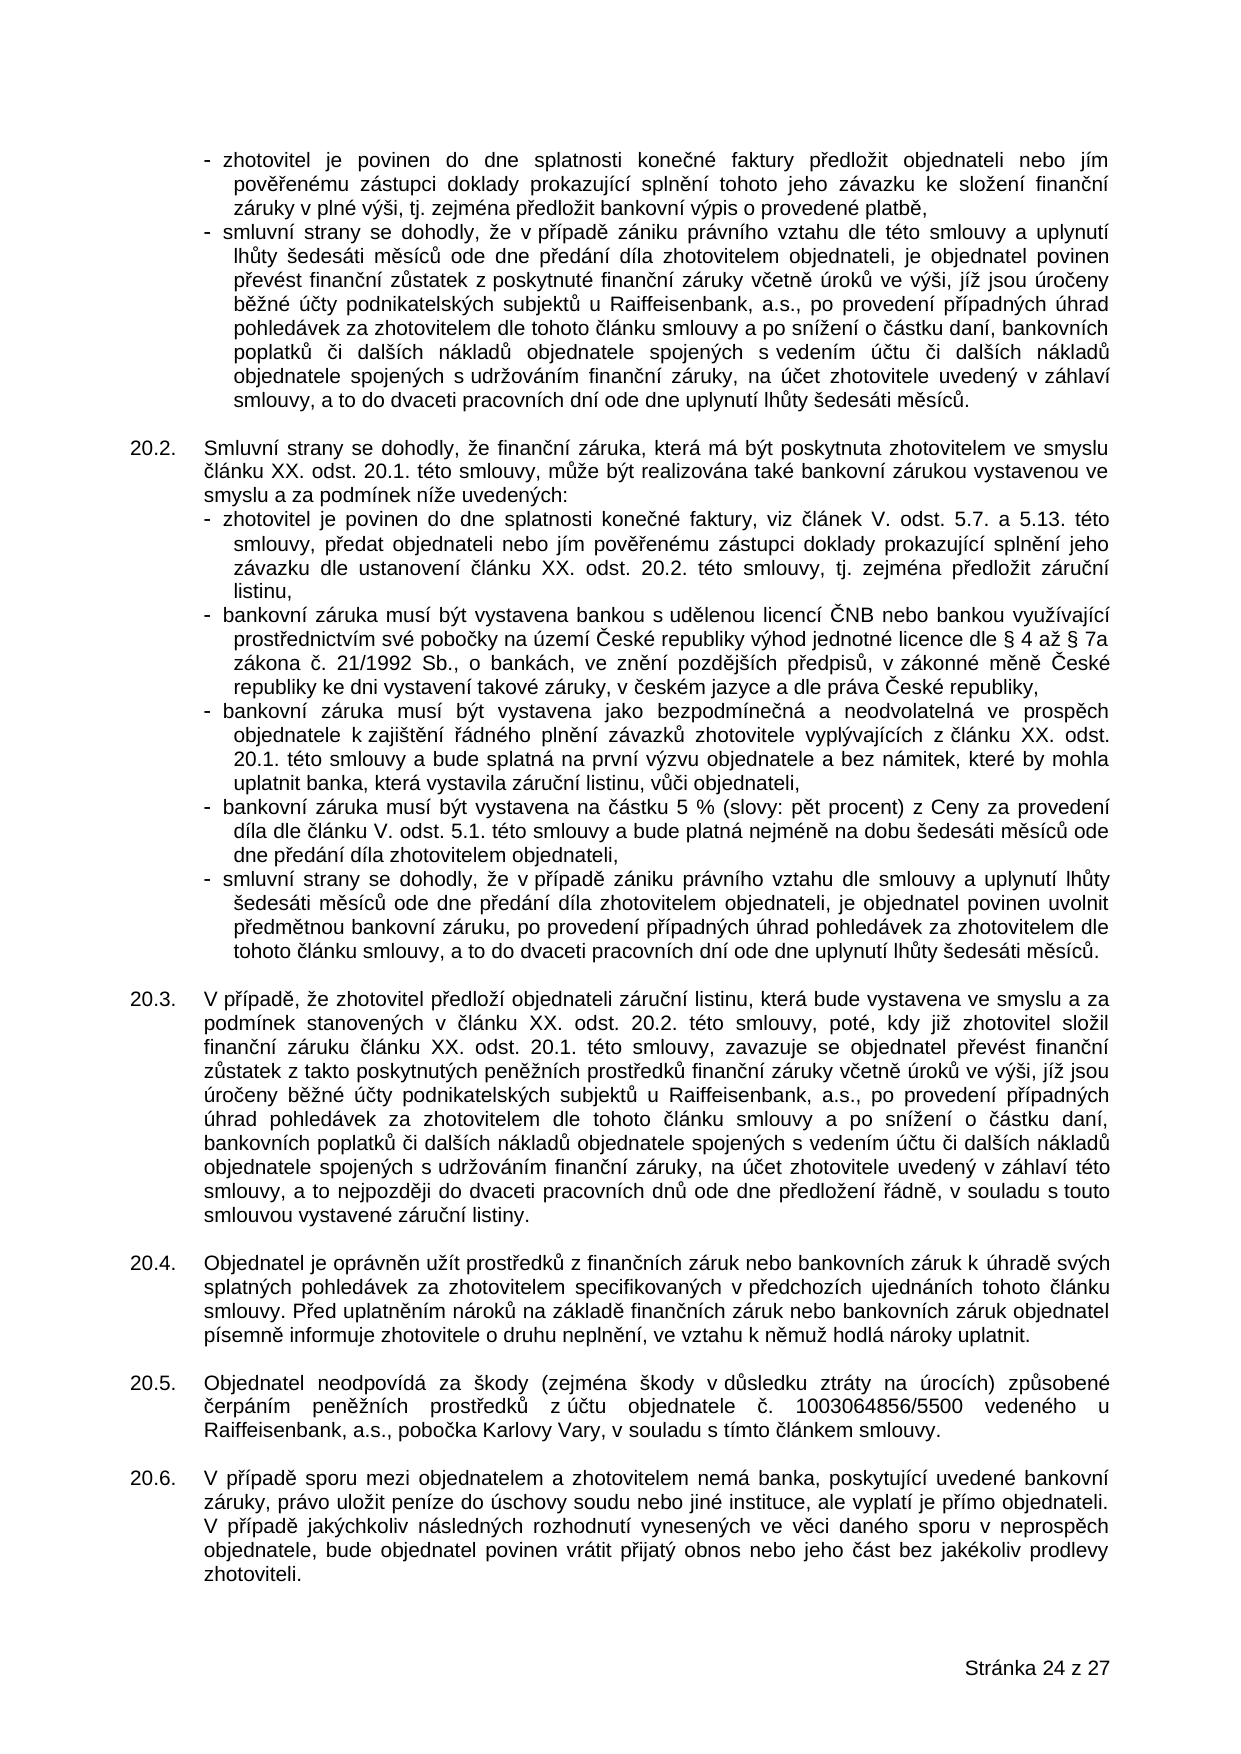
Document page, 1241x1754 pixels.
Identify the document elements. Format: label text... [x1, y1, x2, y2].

list Smluvní strany se dohodly, že finanční záruka, která má být poskytnuta zhotovitelem ve smyslu článku XX. odst. 20.1. této smlouvy, může být realizována také bankovní zárukou vystavenou ve smyslu a za podmínek níže uvedených: [130, 435, 1110, 507]
list smluvní strany se dohodly, že v případě zániku právního vztahu dle smlouvy a uplynutí lhůty šedesáti měsíců ode dne předání díla zhotovitelem objednateli, je objednatel povinen uvolnit předmětnou bankovní záruku, po provedení případných úhrad pohledávek za zhotovitelem dle tohoto článku smlouvy, a to do dvaceti pracovních dní ode dne uplynutí lhůty šedesáti měsíců. [204, 867, 1110, 963]
list Objednatel neodpovídá za škody (zejména škody v důsledku ztráty na úrocích) způsobené čerpáním peněžních prostředků z účtu objednatele č. 1003064856/5500 vedeného u Raiffeisenbank, a.s., pobočka Karlovy Vary, v souladu s tímto článkem smlouvy. [130, 1370, 1110, 1442]
list zhotovitel je povinen do dne splatnosti konečné faktury, viz článek V. odst. 5.7. a 5.13. této smlouvy, předat objednateli nebo jím pověřenému zástupci doklady prokazující splnění jeho závazku dle ustanovení článku XX. odst. 20.2. této smlouvy, tj. zejména předložit záruční listinu, [204, 507, 1110, 603]
list Objednatel je oprávněn užít prostředků z finančních záruk nebo bankovních záruk k úhradě svých splatných pohledávek za zhotovitelem specifikovaných v předchozích ujednáních tohoto článku smlouvy. Před uplatněním nároků na základě finančních záruk nebo bankovních záruk objednatel písemně informuje zhotovitele o druhu neplnění, ve vztahu k němuž hodlá nároky uplatnit. [130, 1251, 1110, 1346]
list V případě, že zhotovitel předloží objednateli záruční listinu, která bude vystavena ve smyslu a za podmínek stanovených v článku XX. odst. 20.2. této smlouvy, poté, kdy již zhotovitel složil finanční záruku článku XX. odst. 20.1. této smlouvy, zavazuje se objednatel převést finanční zůstatek z takto poskytnutých peněžních prostředků finanční záruky včetně úroků ve výši, jíž jsou úročeny běžné účty podnikatelských subjektů u Raiffeisenbank, a.s., po provedení případných úhrad pohledávek za zhotovitelem dle tohoto článku smlouvy a po snížení o částku daní, bankovních poplatků či dalších nákladů objednatele spojených s vedením účtu či dalších nákladů objednatele spojených s udržováním finanční záruky, na účet zhotovitele uvedený v záhlaví této smlouvy, a to nejpozději do dvaceti pracovních dnů ode dne předložení řádně, v souladu s touto smlouvou vystavené záruční listiny. [130, 987, 1110, 1227]
list bankovní záruka musí být vystavena jako bezpodmínečná a neodvolatelná ve prospěch objednatele k zajištění řádného plnění závazků zhotovitele vyplývajících z článku XX. odst. 20.1. této smlouvy a bude splatná na první výzvu objednatele a bez námitek, které by mohla uplatnit banka, která vystavila záruční listinu, vůči objednateli, [204, 699, 1110, 795]
list zhotovitel je povinen do dne splatnosti konečné faktury předložit objednateli nebo jím pověřenému zástupci doklady prokazující splnění tohoto jeho závazku ke složení finanční záruky v plné výši, tj. zejména předložit bankovní výpis o provedené platbě, [204, 148, 1110, 220]
list V případě sporu mezi objednatelem a zhotovitelem nemá banka, poskytující uvedené bankovní záruky, právo uložit peníze do úschovy soudu nebo jiné instituce, ale vyplatí je přímo objednateli. V případě jakýchkoliv následných rozhodnutí vynesených ve věci daného sporu v neprospěch objednatele, bude objednatel povinen vrátit přijatý obnos nebo jeho část bez jakékoliv prodlevy zhotoviteli. [130, 1466, 1110, 1586]
list bankovní záruka musí být vystavena bankou s udělenou licencí ČNB nebo bankou využívající prostřednictvím své pobočky na území České republiky výhod jednotné licence dle § 4 až § 7a zákona č. 21/1992 Sb., o bankách, ve znění pozdějších předpisů, v zákonné měně České republiky ke dni vystavení takové záruky, v českém jazyce a dle práva České republiky, [204, 603, 1110, 699]
list bankovní záruka musí být vystavena na částku 5 % (slovy: pět procent) z Ceny za provedení díla dle článku V. odst. 5.1. této smlouvy a bude platná nejméně na dobu šedesáti měsíců ode dne předání díla zhotovitelem objednateli, [204, 795, 1110, 867]
list smluvní strany se dohodly, že v případě zániku právního vztahu dle této smlouvy a uplynutí lhůty šedesáti měsíců ode dne předání díla zhotovitelem objednateli, je objednatel povinen převést finanční zůstatek z poskytnuté finanční záruky včetně úroků ve výši, jíž jsou úročeny běžné účty podnikatelských subjektů u Raiffeisenbank, a.s., po provedení případných úhrad pohledávek za zhotovitelem dle tohoto článku smlouvy a po snížení o částku daní, bankovních poplatků či dalších nákladů objednatele spojených s vedením účtu či dalších nákladů objednatele spojených s udržováním finanční záruky, na účet zhotovitele uvedený v záhlaví smlouvy, a to do dvaceti pracovních dní ode dne uplynutí lhůty šedesáti měsíců. [204, 220, 1110, 411]
